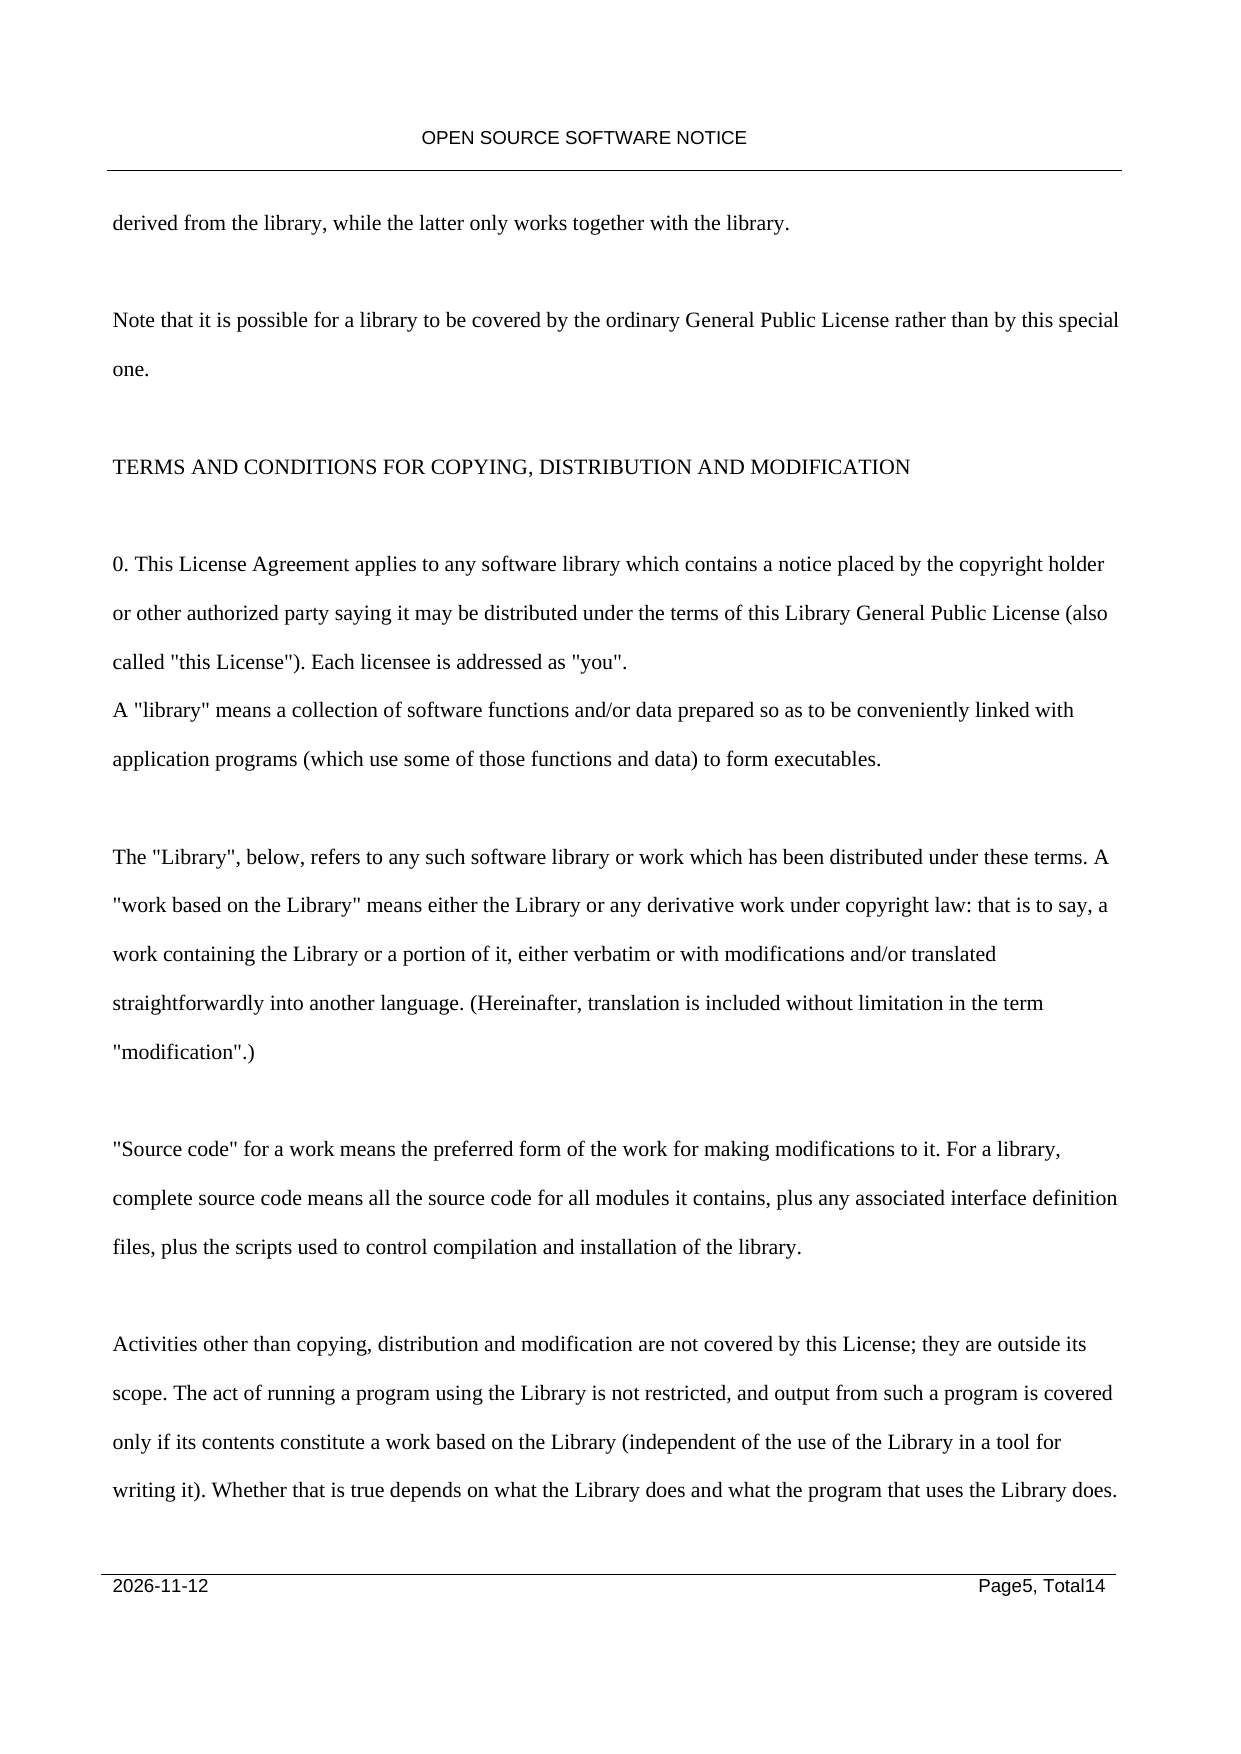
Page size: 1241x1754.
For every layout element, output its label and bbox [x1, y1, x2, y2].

text [112, 206, 1128, 1506]
